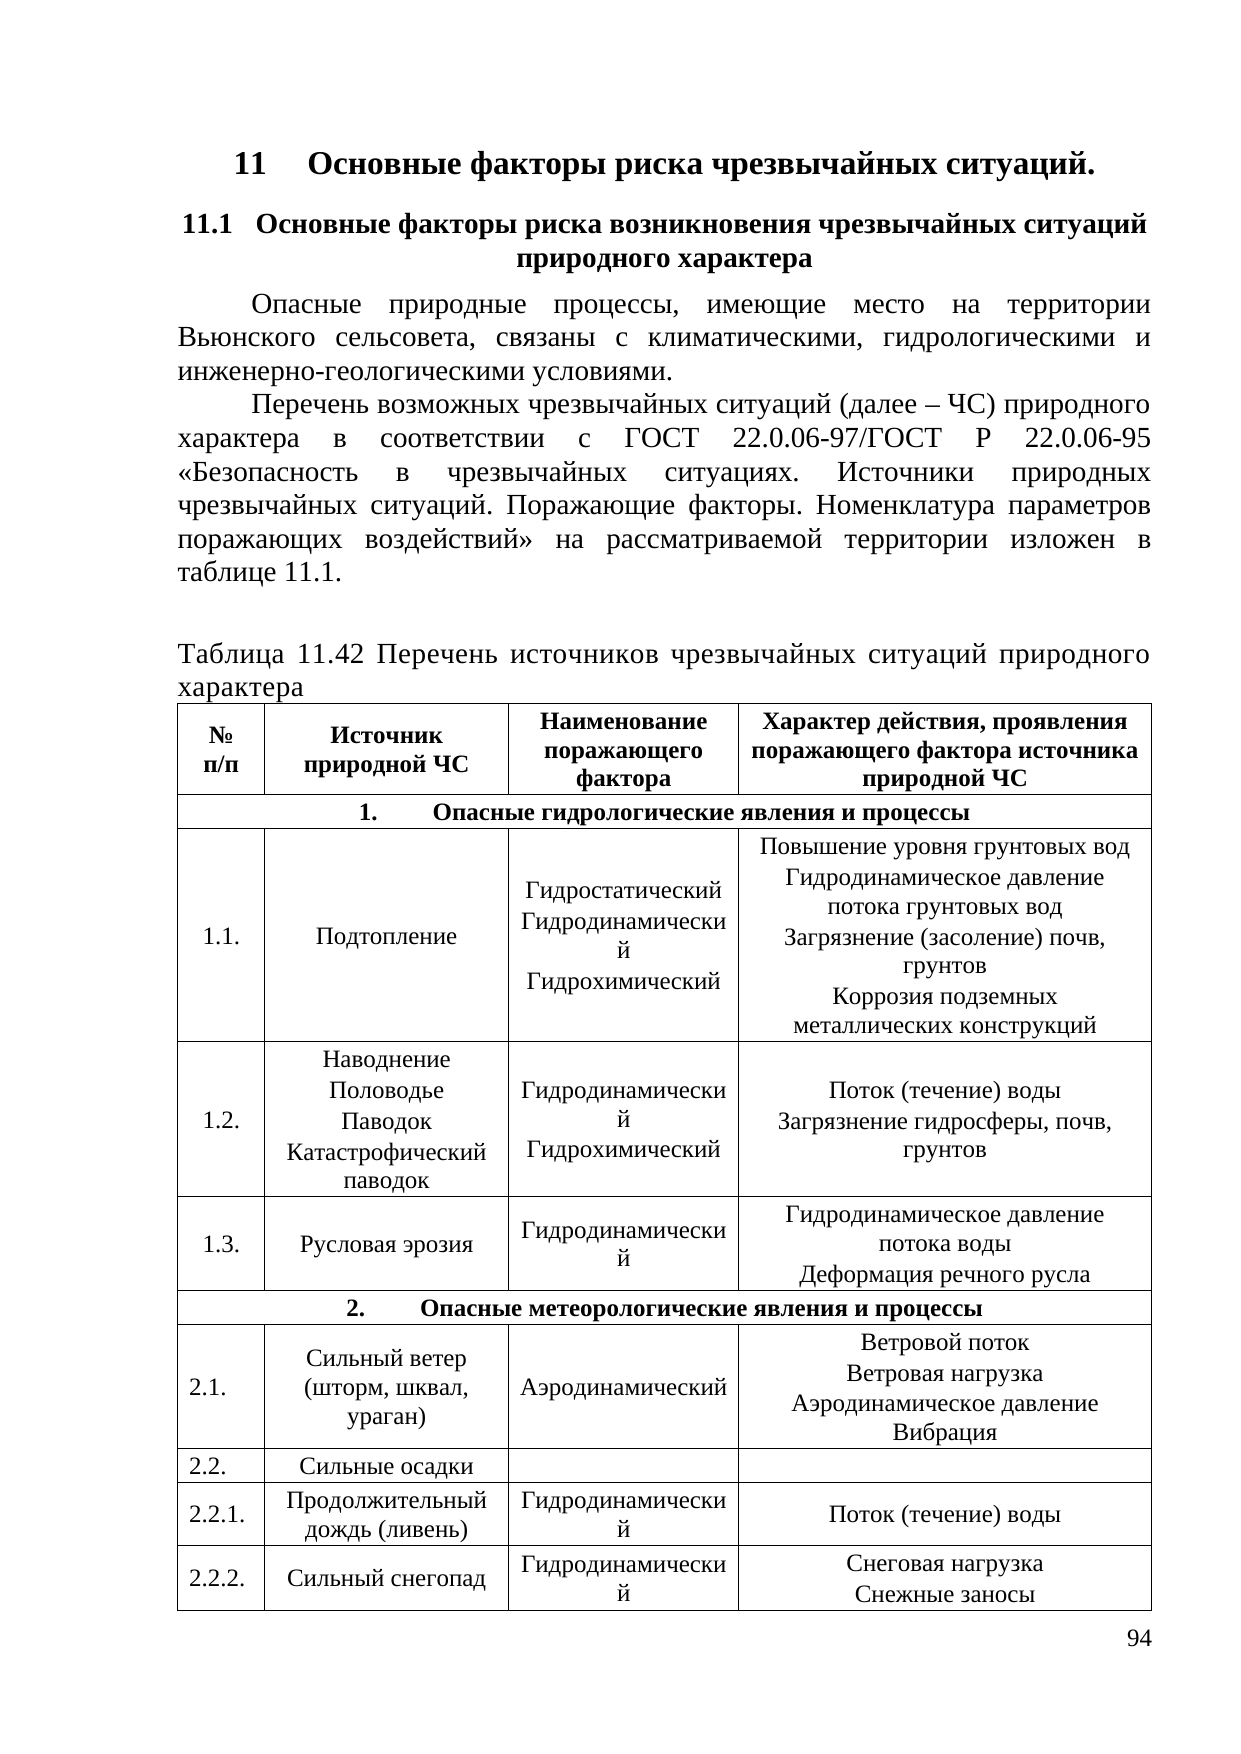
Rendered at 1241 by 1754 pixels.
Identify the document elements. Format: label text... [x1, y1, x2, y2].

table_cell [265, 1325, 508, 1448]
subtitle Основные факторы риска возникновения чрезвычайных ситуаций природного характера [177, 206, 1152, 273]
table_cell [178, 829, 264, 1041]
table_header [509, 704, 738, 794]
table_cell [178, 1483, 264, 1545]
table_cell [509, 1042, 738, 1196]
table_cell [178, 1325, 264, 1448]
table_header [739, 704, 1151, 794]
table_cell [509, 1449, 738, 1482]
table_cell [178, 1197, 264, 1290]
text Перечень возможных чрезвычайных ситуаций (далее – ЧС) природного характера в соответствии с ГОСТ 22.0.06-97/ГОСТ Р 22.0.06-95 «Безопасность в чрезвычайных ситуациях. Источники природных чрезвычайных ситуаций. Поражающие факторы. Номенклатура параметров поражающих воздействий» на рассматриваемой территории изложен в таблице 11.1. [177, 387, 1152, 588]
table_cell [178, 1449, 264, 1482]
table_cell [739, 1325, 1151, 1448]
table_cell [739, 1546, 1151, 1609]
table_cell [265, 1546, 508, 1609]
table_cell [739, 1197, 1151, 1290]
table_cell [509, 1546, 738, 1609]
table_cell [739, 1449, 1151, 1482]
text Опасные природные процессы, имеющие место на территории Вьюнского сельсовета, связаны с климатическими, гидрологическими и инженерно-геологическими условиями. [177, 286, 1152, 387]
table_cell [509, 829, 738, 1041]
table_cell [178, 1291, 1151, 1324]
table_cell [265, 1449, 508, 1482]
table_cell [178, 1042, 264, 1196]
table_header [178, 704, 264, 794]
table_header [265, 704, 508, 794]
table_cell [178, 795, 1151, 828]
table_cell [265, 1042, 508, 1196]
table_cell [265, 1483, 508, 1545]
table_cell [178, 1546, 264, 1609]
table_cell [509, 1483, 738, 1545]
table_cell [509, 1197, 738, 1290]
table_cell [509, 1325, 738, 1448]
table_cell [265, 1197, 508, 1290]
subtitle Основные факторы риска чрезвычайных ситуаций. [177, 143, 1152, 181]
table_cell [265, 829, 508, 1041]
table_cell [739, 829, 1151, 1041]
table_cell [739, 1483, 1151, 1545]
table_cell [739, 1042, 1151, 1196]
